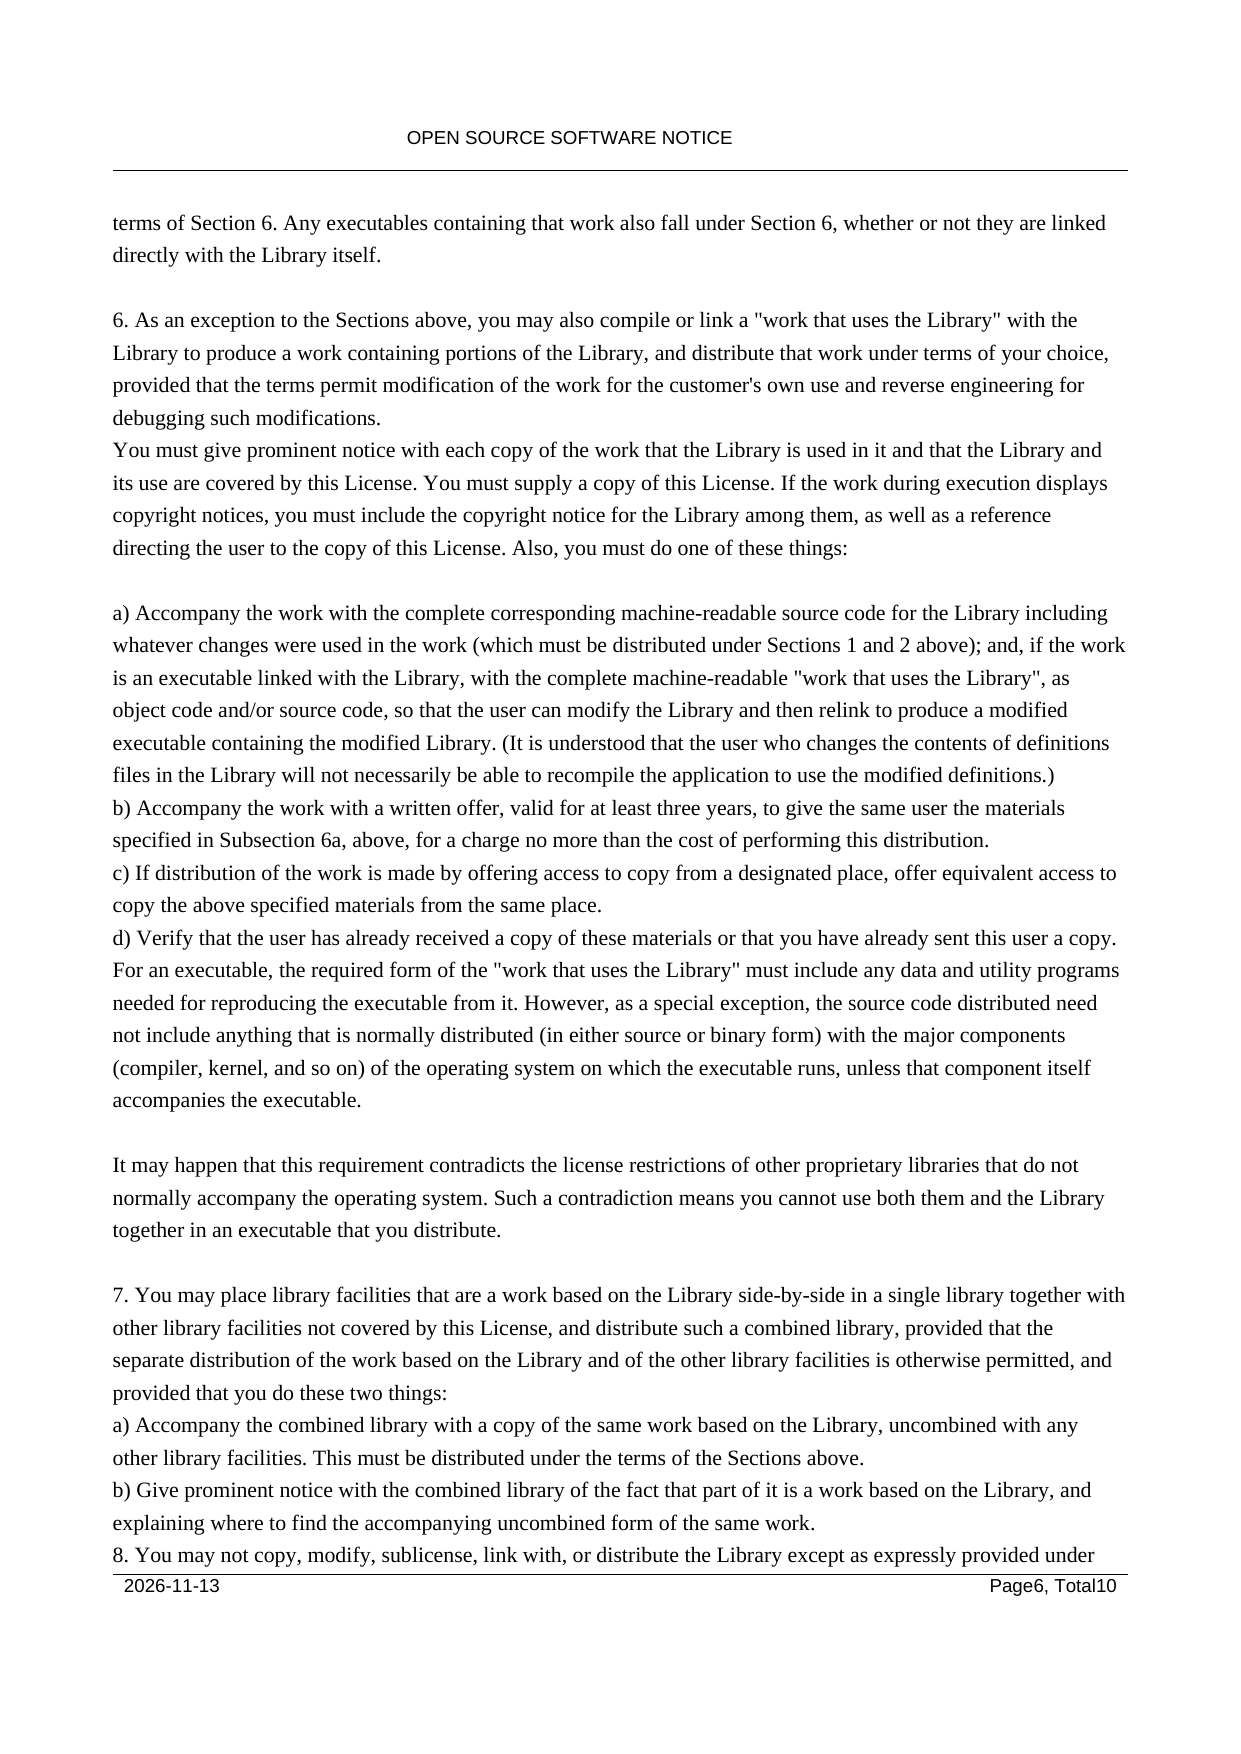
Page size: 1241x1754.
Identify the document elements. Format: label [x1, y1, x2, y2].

text [112, 206, 1128, 1571]
